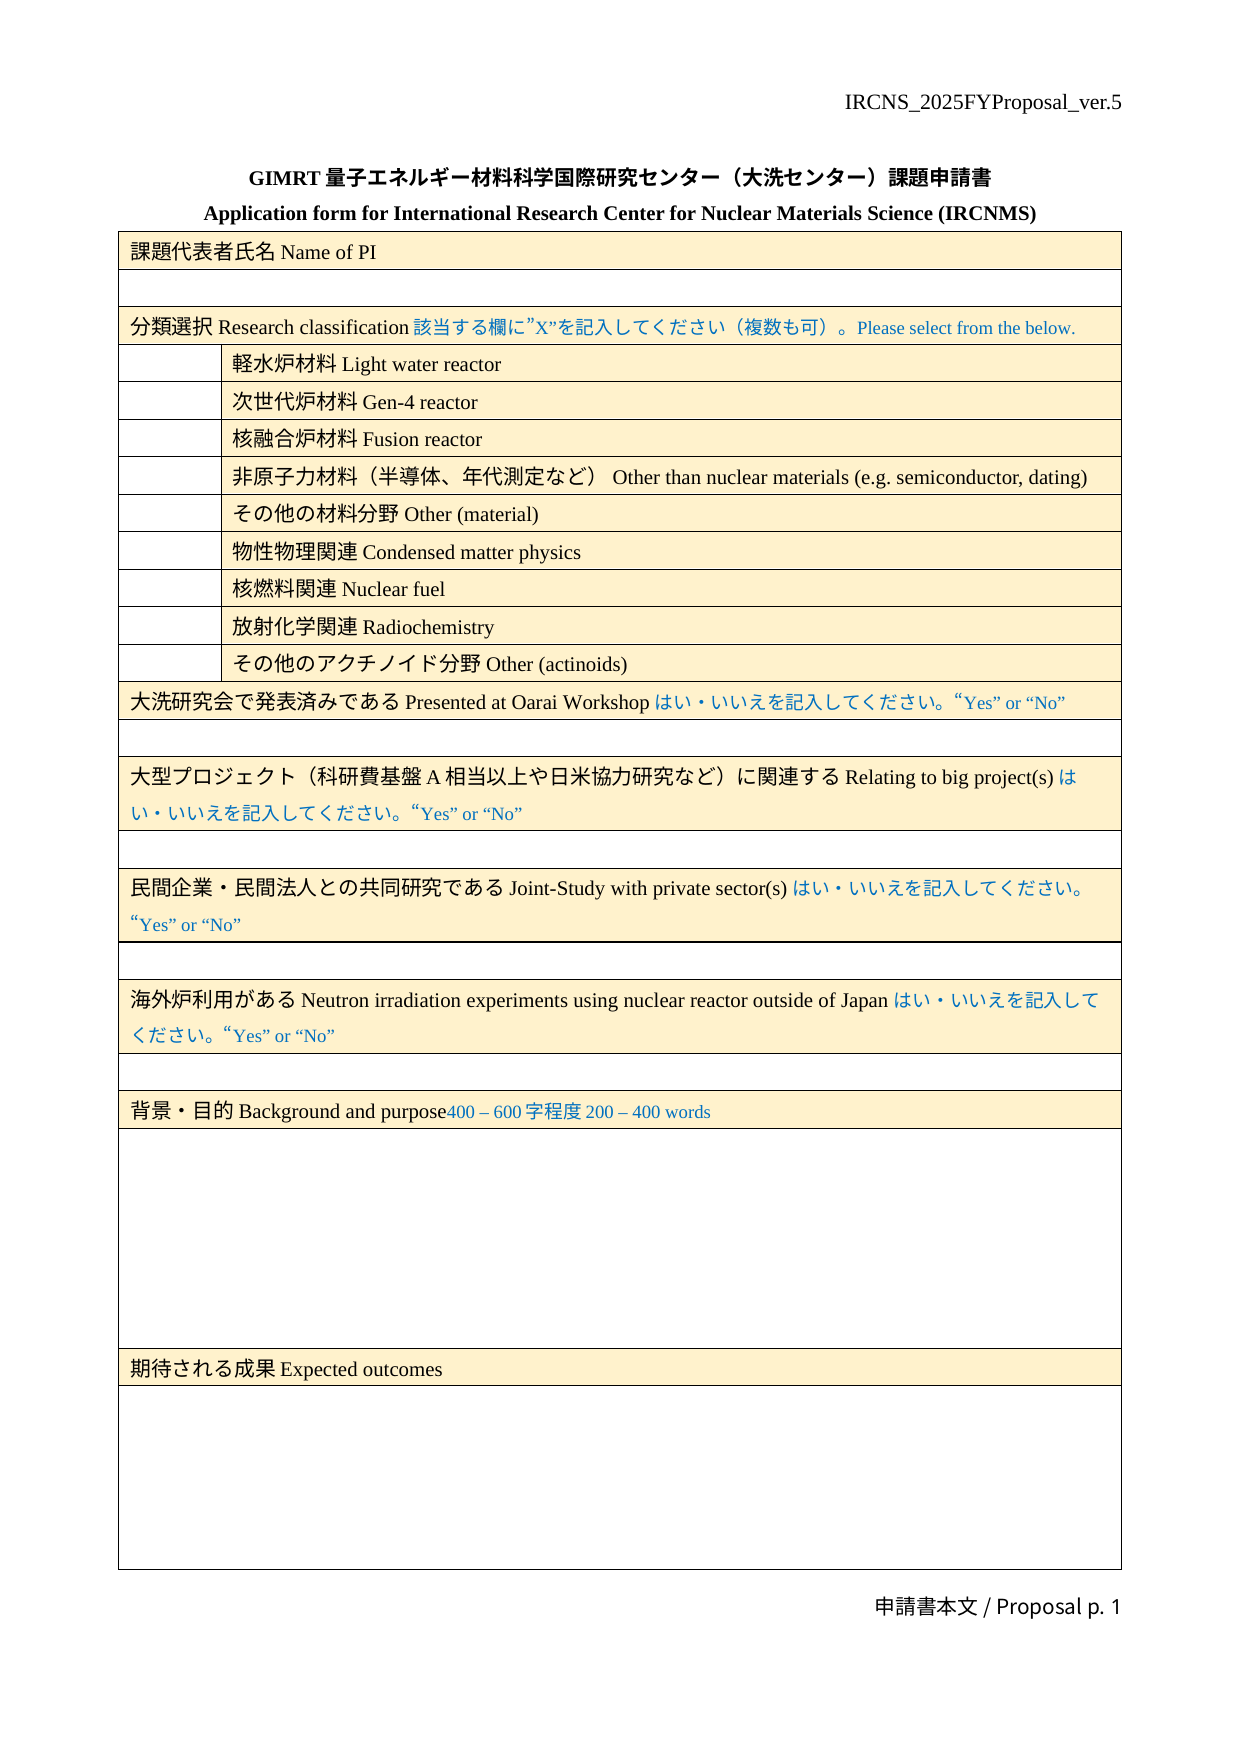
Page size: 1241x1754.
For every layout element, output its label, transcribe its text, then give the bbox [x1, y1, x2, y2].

table_cell [119, 495, 221, 531]
table_cell [119, 1129, 1121, 1348]
table_cell 大洗研究会で発表済みであるPresented at Oarai Workshop はい・いいえを記入してください。“Yes” or “No” [119, 682, 1121, 718]
table_cell [119, 943, 1121, 979]
table_header 課題代表者氏名 Name of PI [119, 232, 1121, 268]
table_cell [119, 270, 1121, 306]
table_cell [119, 570, 221, 606]
table_cell 海外炉利用があるNeutron irradiation experiments using nuclear reactor outside of Japan はい・いいえを記入してください。“Yes” or “No” [119, 980, 1121, 1053]
table_cell 放射化学関連 Radiochemistry [222, 607, 1121, 643]
table_cell 背景・目的Background and purpose400 – 600字程度200 – 400 words [119, 1091, 1121, 1128]
table_cell 物性物理関連 Condensed matter physics [222, 532, 1121, 568]
table_cell [119, 457, 221, 493]
table_cell [119, 382, 221, 418]
table_cell 分類選択 Research classification該当する欄に”X”を記入してください（複数も可）。Please select from the below. [119, 307, 1121, 343]
table_cell 次世代炉材料 Gen-4 reactor [222, 382, 1121, 418]
table_cell [119, 831, 1121, 867]
table_cell 軽水炉材料 Light water reactor [222, 345, 1121, 381]
table_cell [119, 720, 1121, 756]
table_cell その他のアクチノイド分野 Other (actinoids) [222, 645, 1121, 681]
table_cell [119, 1386, 1121, 1568]
table_cell [119, 645, 221, 681]
text Application form for International Research Center for Nuclear Materials Science (IRCNMS) [118, 194, 1122, 231]
table_cell [119, 345, 221, 381]
table_cell [119, 532, 221, 568]
table_cell [119, 1054, 1121, 1090]
table_cell [119, 420, 221, 456]
table_cell その他の材料分野 Other (material) [222, 495, 1121, 531]
text GIMRT 量子エネルギー材料科学国際研究センター（大洗センター）課題申請書 [118, 158, 1122, 194]
table_cell 期待される成果Expected outcomes [119, 1349, 1121, 1385]
table_cell [119, 607, 221, 643]
table_cell 大型プロジェクト（科研費基盤A相当以上や日米協力研究など）に関連するRelating to big project(s) はい・いいえを記入してください。“Yes” or “No” [119, 757, 1121, 830]
table_cell 民間企業・民間法人との共同研究であるJoint-Study with private sector(s) はい・いいえを記入してください。“Yes” or “No” [119, 869, 1121, 941]
table_cell 核融合炉材料 Fusion reactor [222, 420, 1121, 456]
table_cell 非原子力材料（半導体、年代測定など） Other than nuclear materials (e.g. semiconductor, dating) [222, 457, 1121, 493]
table_cell 核燃料関連 Nuclear fuel [222, 570, 1121, 606]
